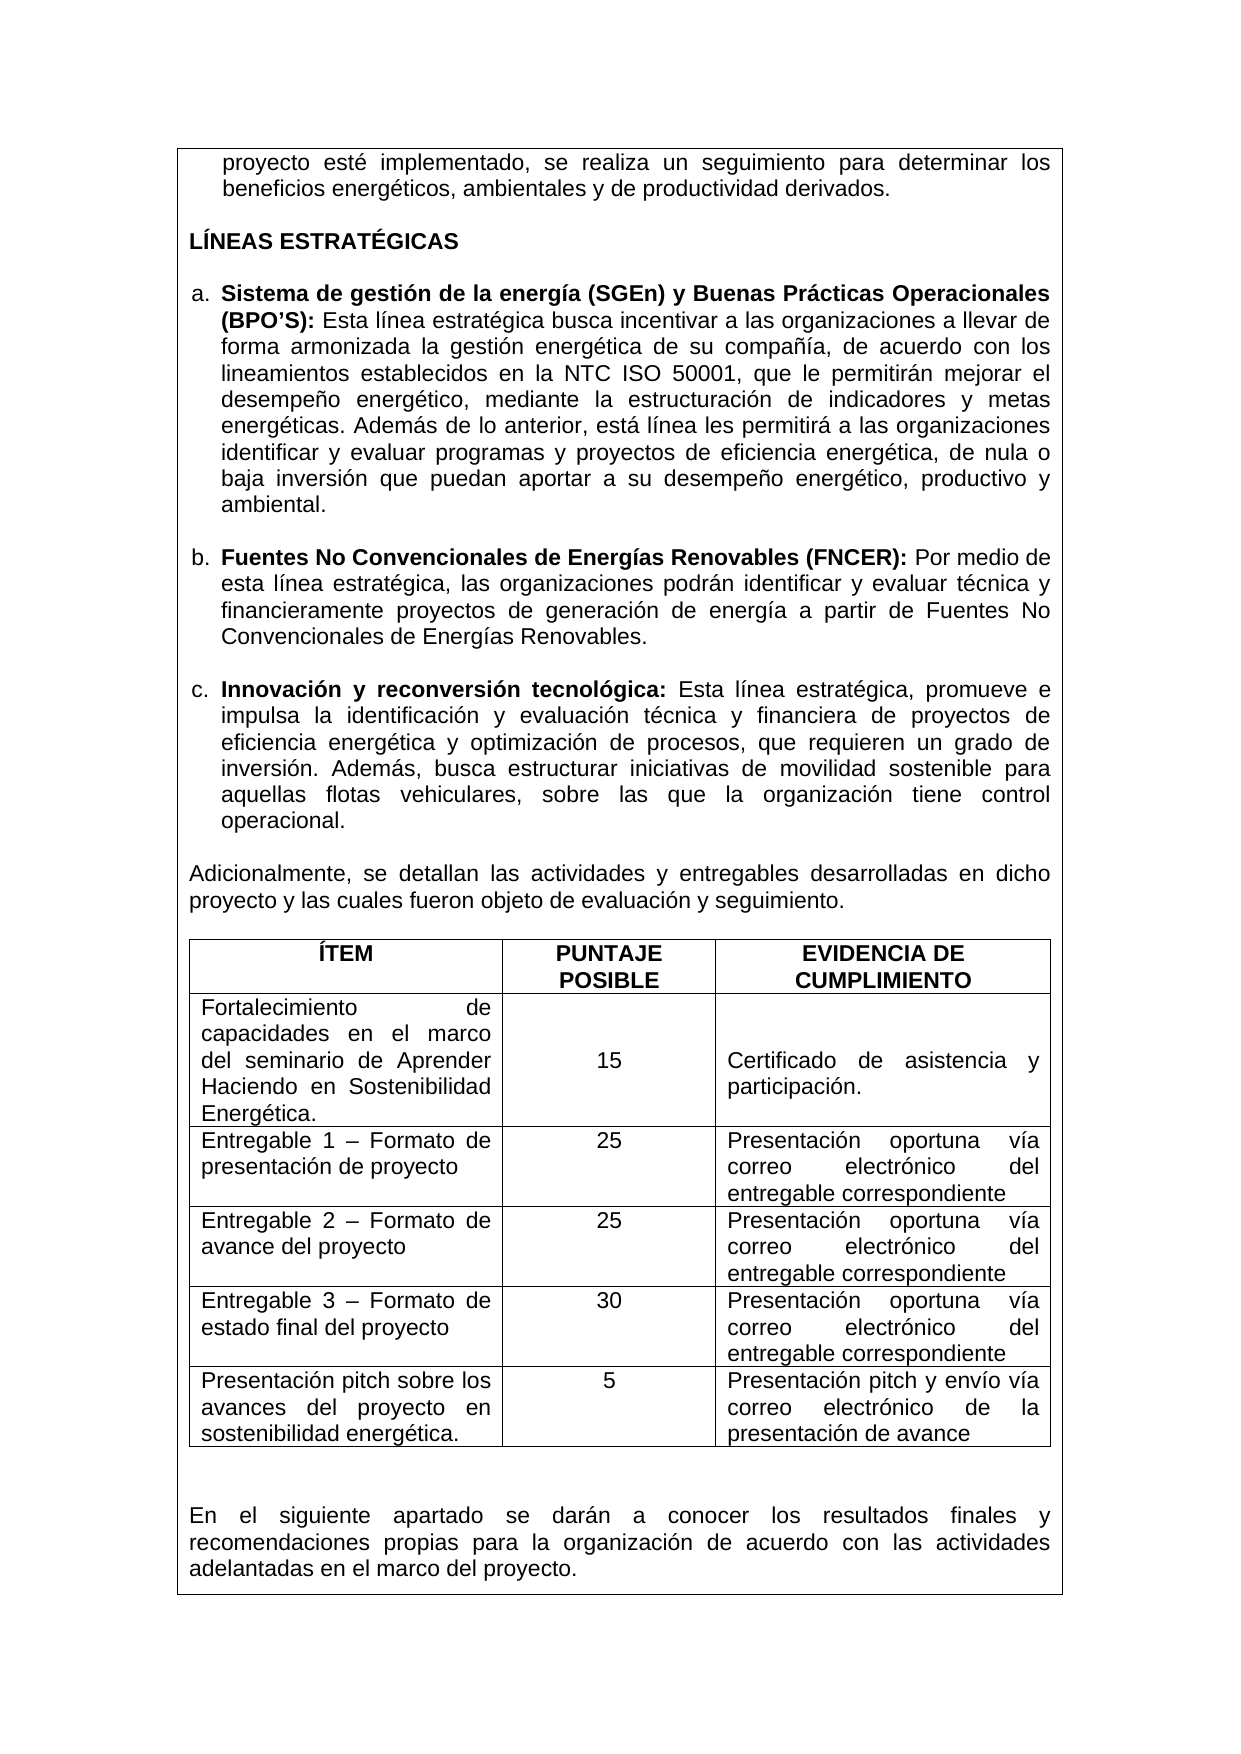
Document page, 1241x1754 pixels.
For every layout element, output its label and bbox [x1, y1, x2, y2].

table_cell [178, 149, 1062, 1593]
